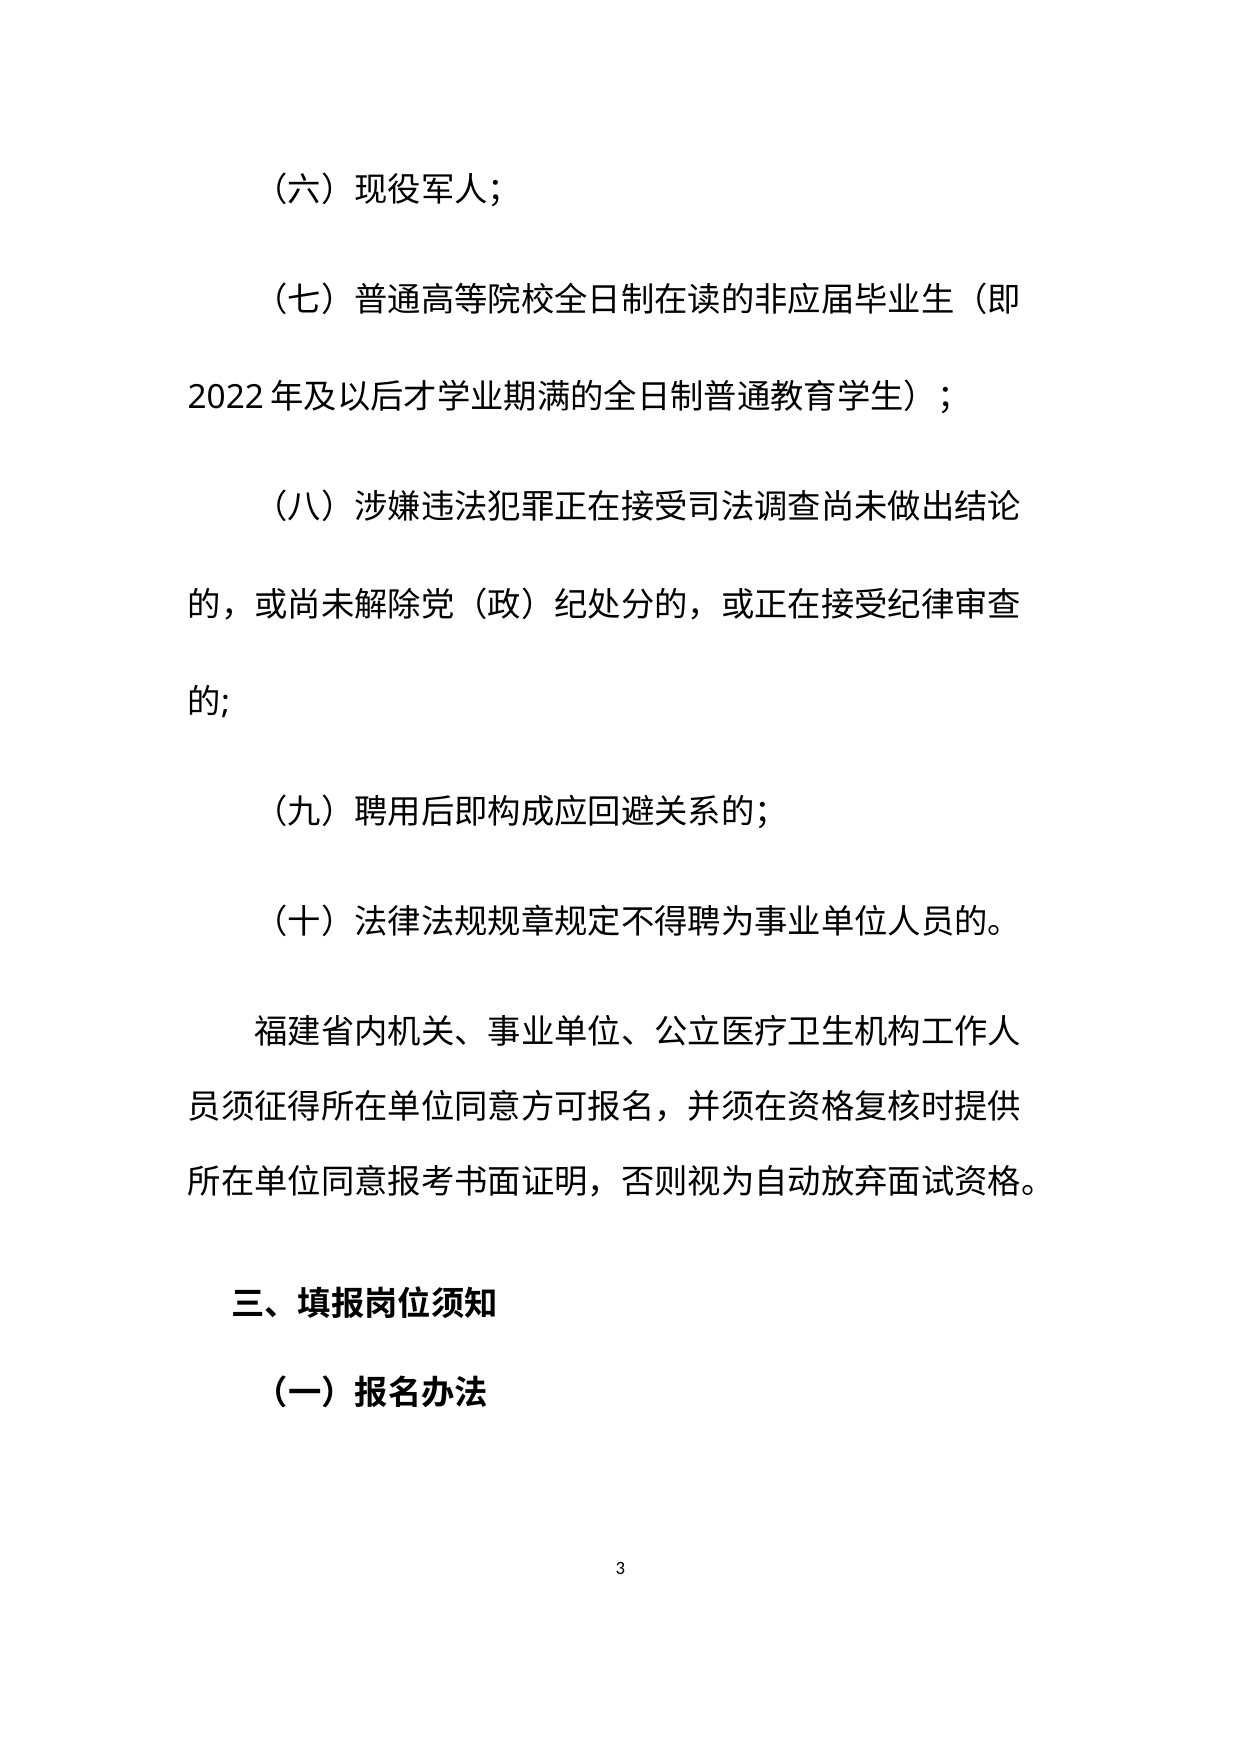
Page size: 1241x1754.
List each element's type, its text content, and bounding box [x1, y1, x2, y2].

subtitle 三、填报岗位须知 [187, 1268, 1053, 1333]
text （十）法律法规规章规定不得聘为事业单位人员的。 [187, 887, 1053, 952]
text （七）普通高等院校全日制在读的非应届毕业生（即2022年及以后才学业期满的全日制普通教育学生）； [187, 264, 1053, 427]
text （一）报名办法 [187, 1357, 1053, 1422]
text （六）现役军人； [187, 154, 1053, 219]
text （八）涉嫌违法犯罪正在接受司法调查尚未做出结论的，或尚未解除党（政）纪处分的，或正在接受纪律审查的; [187, 472, 1053, 732]
text （九）聘用后即构成应回避关系的； [187, 777, 1053, 842]
text 福建省内机关、事业单位、公立医疗卫生机构工作人员须征得所在单位同意方可报名，并须在资格复核时提供所在单位同意报考书面证明，否则视为自动放弃面试资格。 [187, 997, 1053, 1211]
